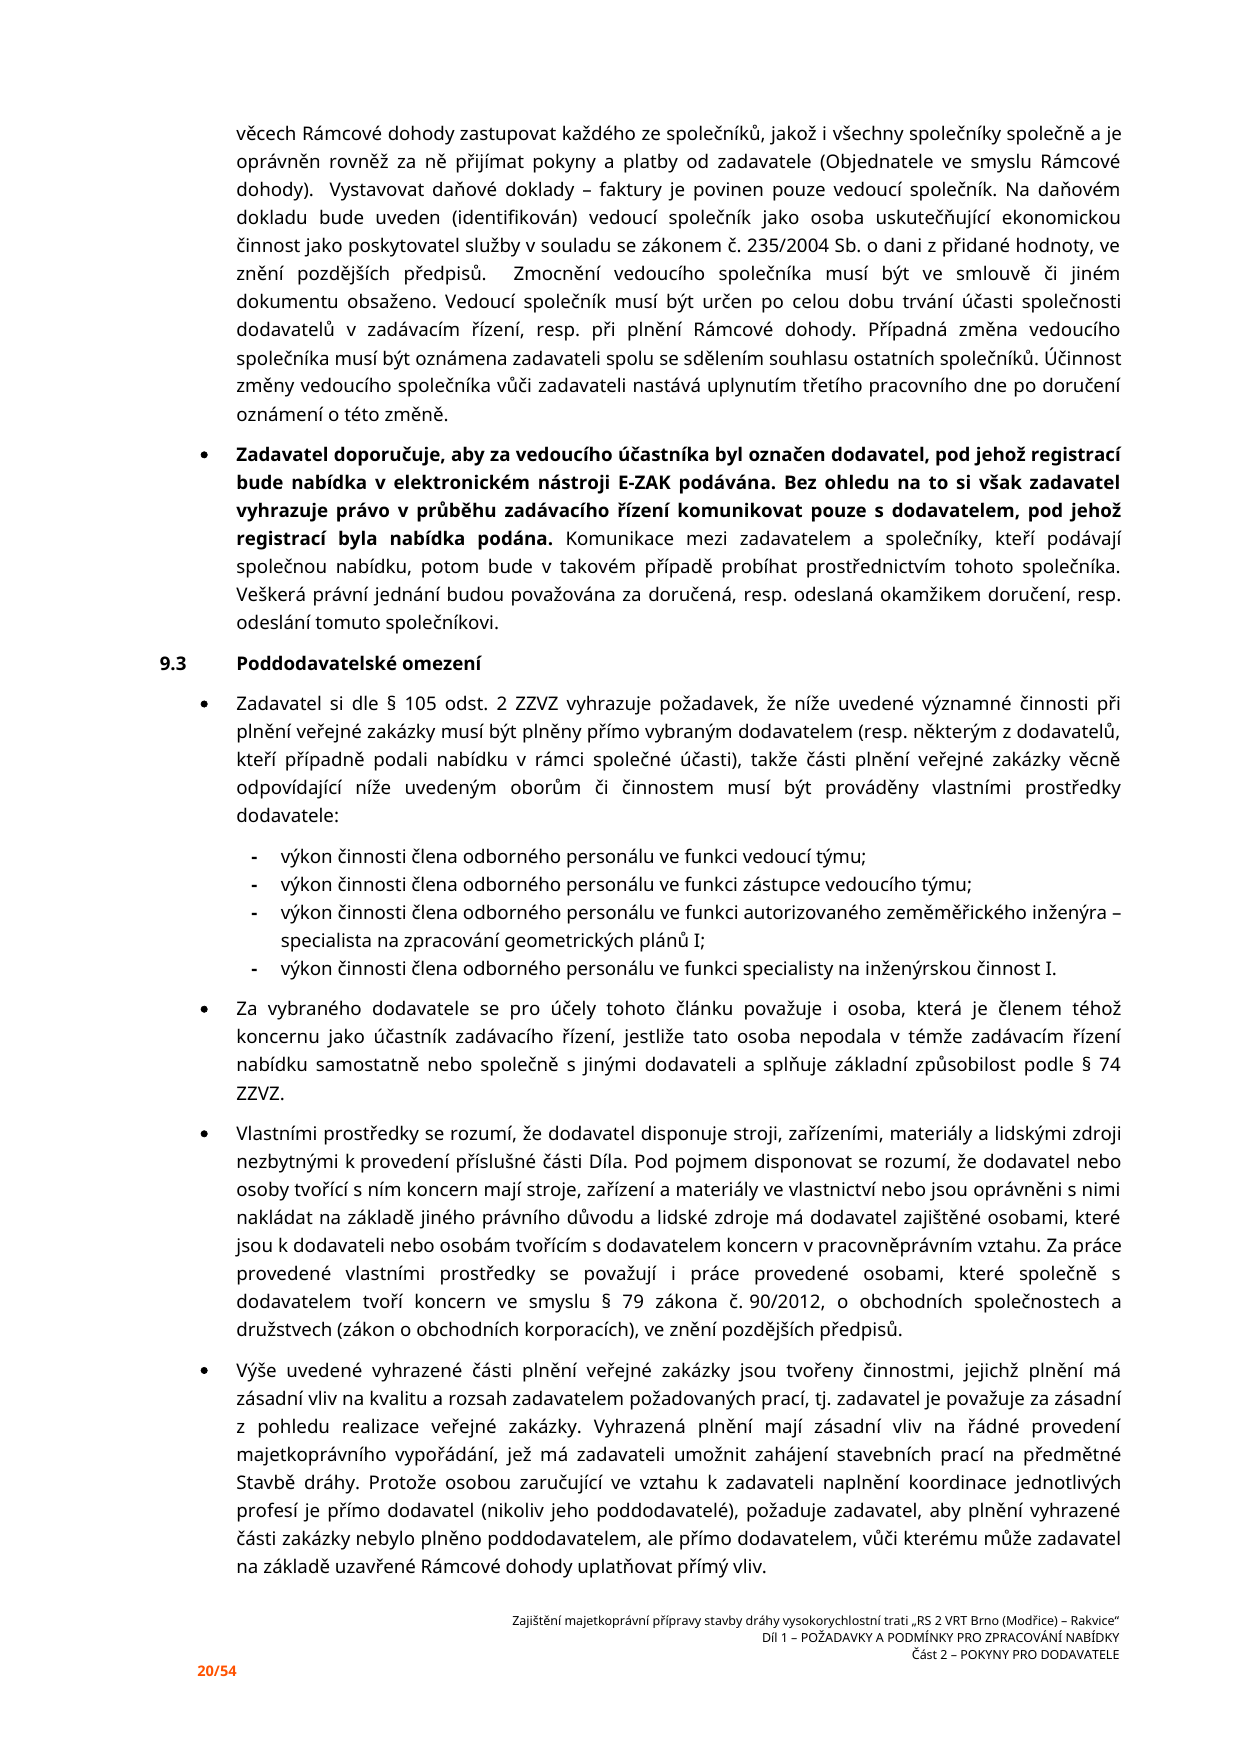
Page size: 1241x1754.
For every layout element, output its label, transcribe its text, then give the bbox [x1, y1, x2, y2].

text Zadavatel doporučuje, aby za vedoucího účastníka byl označen dodavatel, pod jehož registrací bude nabídka v elektronickém nástroji E-ZAK podávána. Bez ohledu na to si však zadavatel vyhrazuje právo v průběhu zadávacího řízení komunikovat pouze s dodavatelem, pod jehož registrací byla nabídka podána. Komunikace mezi zadavatelem a společníky, kteří podávají společnou nabídku, potom bude v takovém případě probíhat prostřednictvím tohoto společníka. Veškerá právní jednání budou považována za doručená, resp. odeslaná okamžikem doručení, resp. odeslání tomuto společníkovi. [201, 441, 1122, 635]
text Výše uvedené vyhrazené části plnění veřejné zakázky jsou tvořeny činnostmi, jejichž plnění má zásadní vliv na kvalitu a rozsah zadavatelem požadovaných prací, tj. zadavatel je považuje za zásadní z pohledu realizace veřejné zakázky. Vyhrazená plnění mají zásadní vliv na řádné provedení majetkoprávního vypořádání, jež má zadavateli umožnit zahájení stavebních prací na předmětné Stavbě dráhy. Protože osobou zaručující ve vztahu k zadavateli naplnění koordinace jednotlivých profesí je přímo dodavatel (nikoliv jeho poddodavatelé), požaduje zadavatel, aby plnění vyhrazené části zakázky nebylo plněno poddodavatelem, ale přímo dodavatelem, vůči kterému může zadavatel na základě uzavřené Rámcové dohody uplatňovat přímý vliv. [201, 1357, 1122, 1579]
text výkon činnosti člena odborného personálu ve funkci specialisty na inženýrskou činnost I. [251, 955, 1122, 981]
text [201, 121, 1122, 426]
text Vlastními prostředky se rozumí, že dodavatel disponuje stroji, zařízeními, materiály a lidskými zdroji nezbytnými k provedení příslušné části Díla. Pod pojmem disponovat se rozumí, že dodavatel nebo osoby tvořící s ním koncern mají stroje, zařízení a materiály ve vlastnictví nebo jsou oprávněni s nimi nakládat na základě jiného právního důvodu a lidské zdroje má dodavatel zajištěné osobami, které jsou k dodavateli nebo osobám tvořícím s dodavatelem koncern v pracovněprávním vztahu. Za práce provedené vlastními prostředky se považují i práce provedené osobami, které společně s dodavatelem tvoří koncern ve smyslu § 79 zákona č. 90/2012, o obchodních společnostech a družstvech (zákon o obchodních korporacích), ve znění pozdějších předpisů. [201, 1120, 1122, 1342]
text Poddodavatelské omezení [159, 650, 1122, 676]
text výkon činnosti člena odborného personálu ve funkci vedoucí týmu; [251, 843, 1122, 869]
text výkon činnosti člena odborného personálu ve funkci autorizovaného zeměměřického inženýra – specialista na zpracování geometrických plánů I; [251, 899, 1122, 953]
text výkon činnosti člena odborného personálu ve funkci zástupce vedoucího týmu; [251, 871, 1122, 897]
text Za vybraného dodavatele se pro účely tohoto článku považuje i osoba, která je členem téhož koncernu jako účastník zadávacího řízení, jestliže tato osoba nepodala v témže zadávacím řízení nabídku samostatně nebo společně s jinými dodavateli a splňuje základní způsobilost podle § 74 ZZVZ. [201, 996, 1122, 1105]
text Zadavatel si dle § 105 odst. 2 ZZVZ vyhrazuje požadavek, že níže uvedené významné činnosti při plnění veřejné zakázky musí být plněny přímo vybraným dodavatelem (resp. některým z dodavatelů, kteří případně podali nabídku v rámci společné účasti), takže části plnění veřejné zakázky věcně odpovídající níže uvedeným oborům či činnostem musí být prováděny vlastními prostředky dodavatele: [201, 691, 1122, 828]
